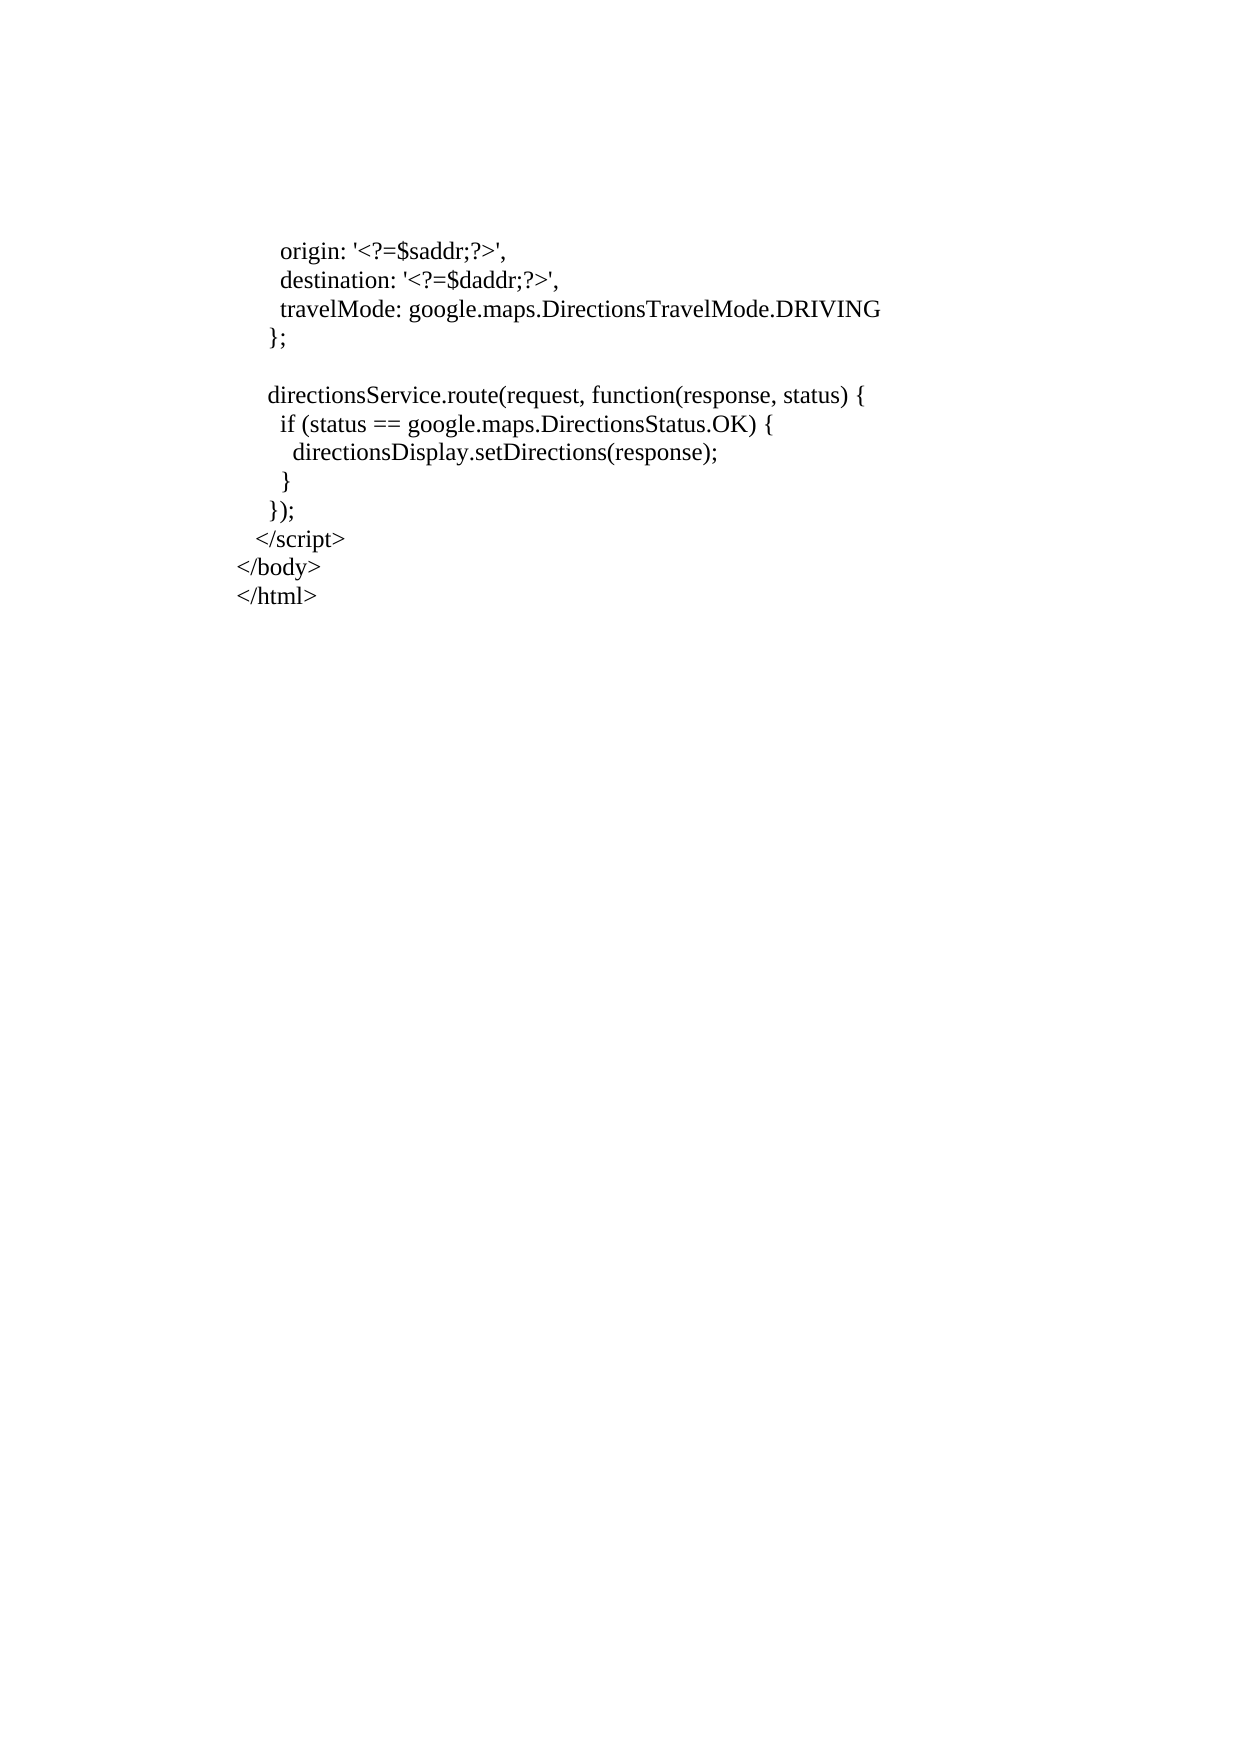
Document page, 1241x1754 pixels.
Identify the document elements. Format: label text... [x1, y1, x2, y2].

text }); [236, 495, 1063, 524]
text </script> [236, 524, 1063, 552]
text if (status == google.maps.DirectionsStatus.OK) { [236, 409, 1063, 437]
text </html> [236, 581, 1063, 610]
text travelMode: google.maps.DirectionsTravelMode.DRIVING [236, 294, 1063, 322]
text } [236, 466, 1063, 495]
text destination: '<?=$daddr;?>', [236, 265, 1063, 294]
text origin: '<?=$saddr;?>', [236, 236, 1063, 265]
text directionsDisplay.setDirections(response); [236, 437, 1063, 466]
text directionsService.route(request, function(response, status) { [236, 380, 1063, 409]
text }; [236, 322, 1063, 351]
text </body> [236, 552, 1063, 581]
